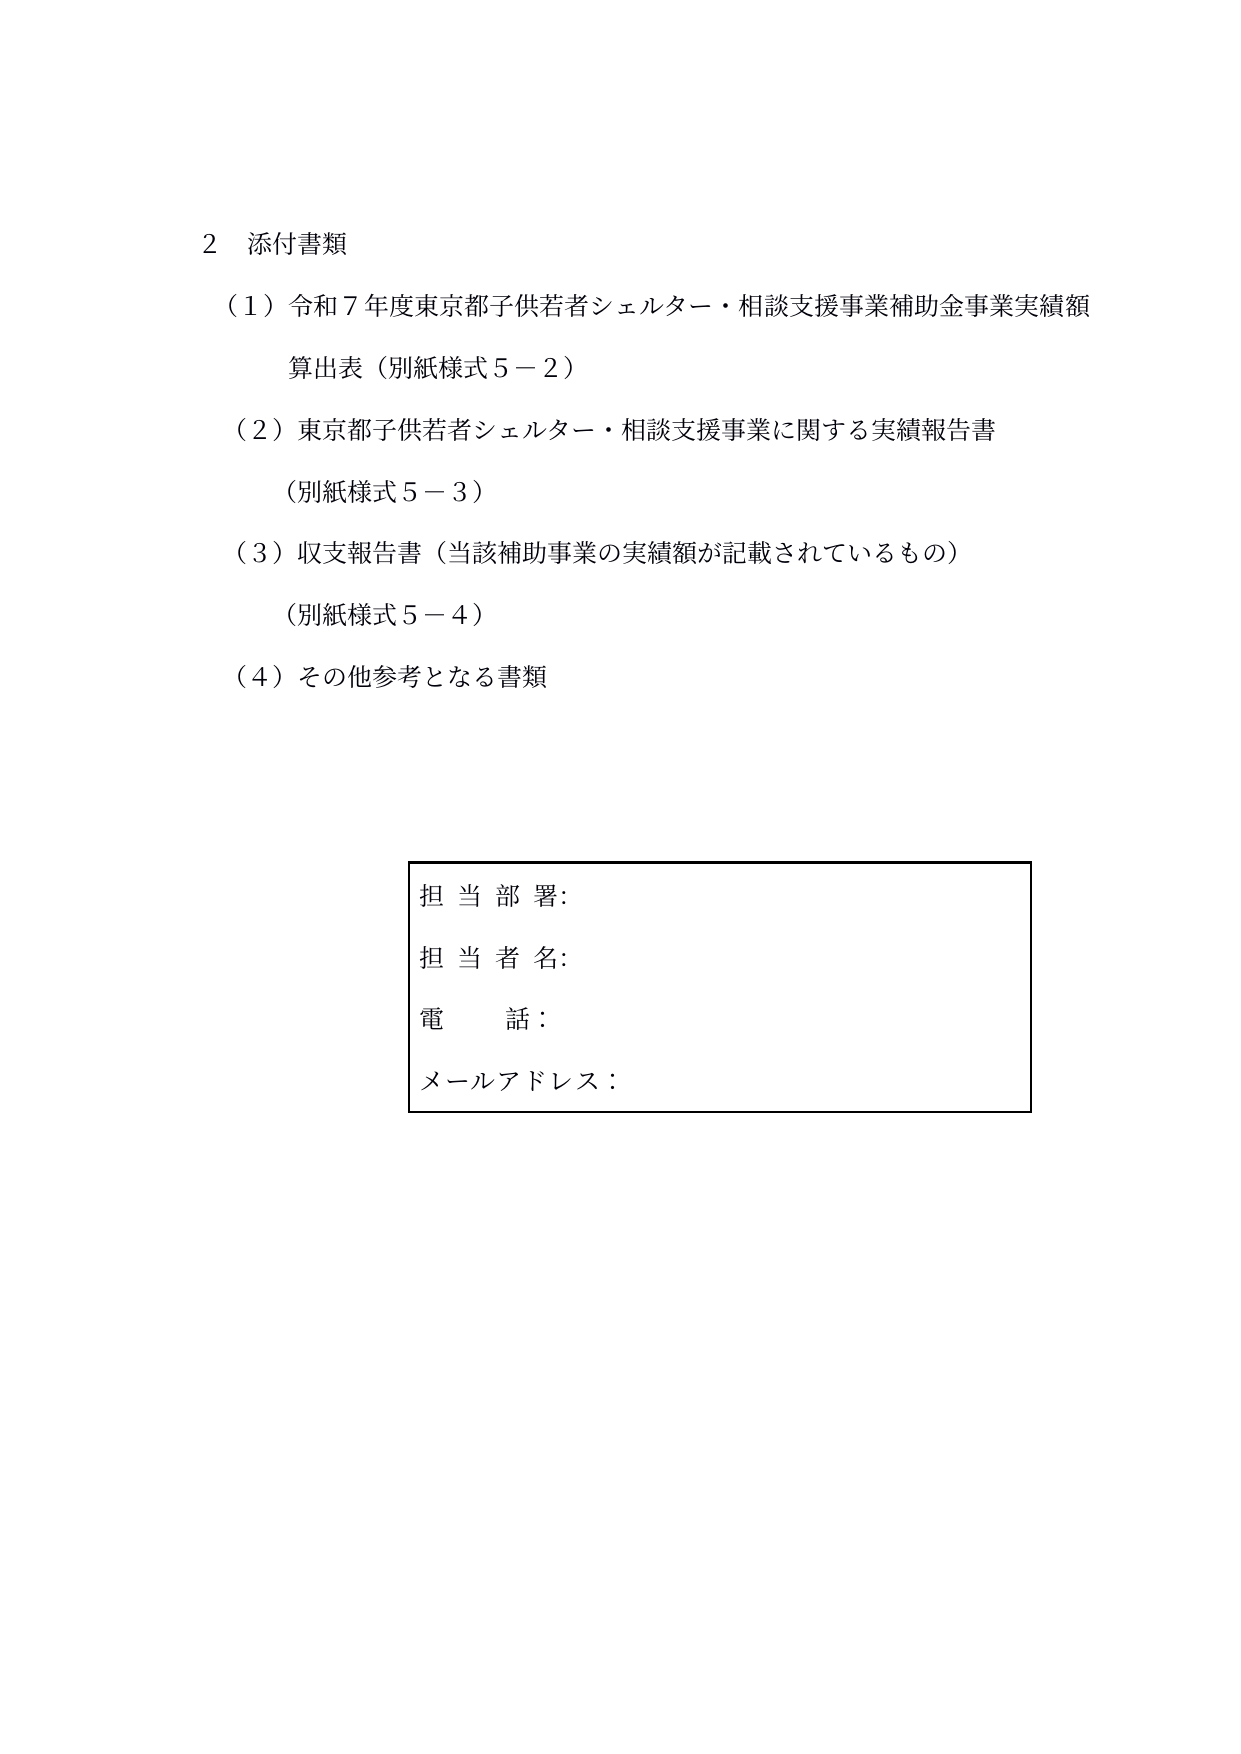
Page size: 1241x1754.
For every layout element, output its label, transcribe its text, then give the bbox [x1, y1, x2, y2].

text （別紙様式５－３） [148, 459, 1092, 521]
text （別紙様式５－４） [148, 583, 1092, 645]
text （２）東京都子供若者シェルター・相談支援事業に関する実績報告書 [148, 397, 1092, 459]
text （４）その他参考となる書類 [148, 645, 1092, 707]
text （３）収支報告書（当該補助事業の実績額が記載されているもの） [148, 521, 1092, 583]
text ２ 添付書類 [148, 212, 1092, 274]
text （１）令和７年度東京都子供若者シェルター・相談支援事業補助金事業実績額算出表（別紙様式５－２） [213, 274, 1092, 397]
table_header 担当部署： 担当者名： 電話： メールアドレス： [410, 864, 1030, 1111]
